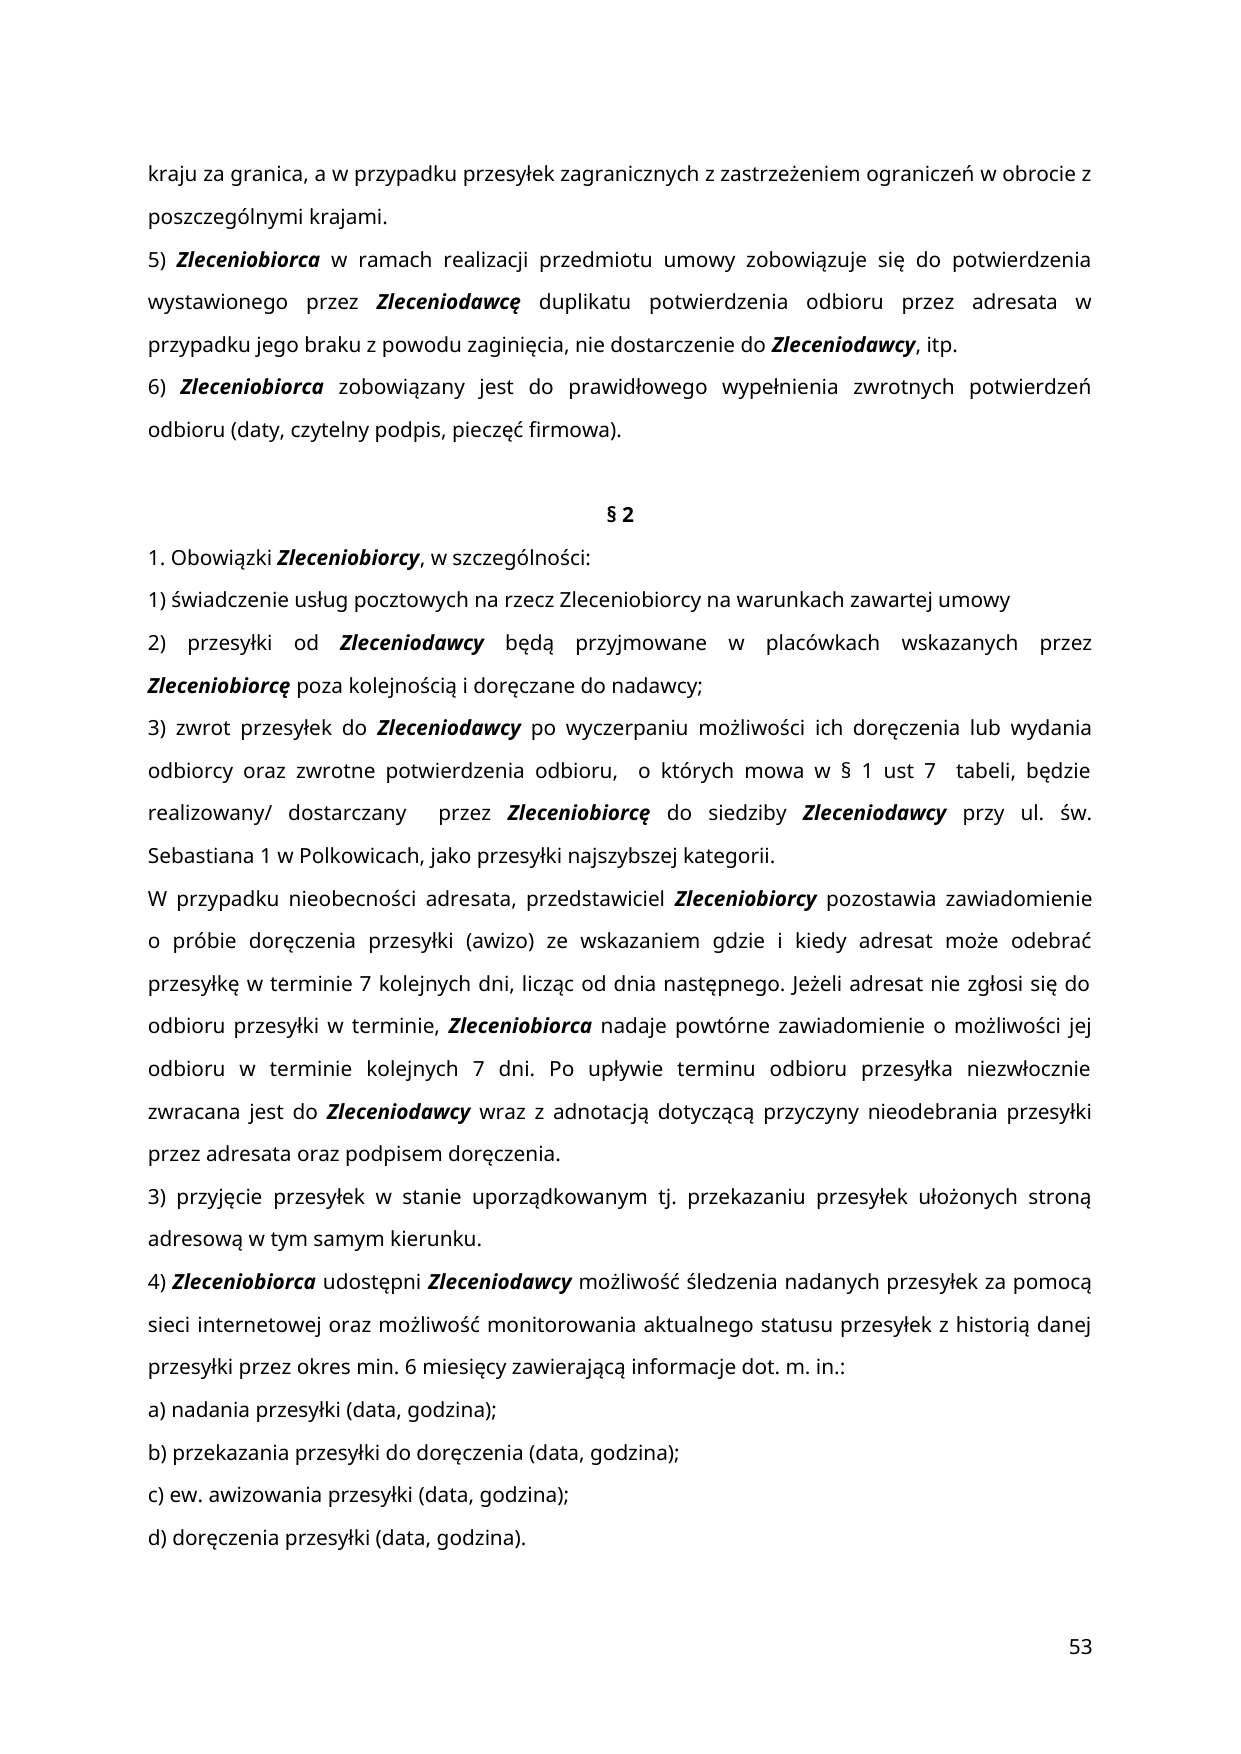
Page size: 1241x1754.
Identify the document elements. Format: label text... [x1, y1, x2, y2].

text b) przekazania przesyłki do doręczenia (data, godzina); [148, 1438, 1092, 1466]
text § 2 [148, 500, 1092, 529]
text c) ew. awizowania przesyłki (data, godzina); [148, 1480, 1092, 1509]
text W przypadku nieobecności adresata, przedstawiciel Zleceniobiorcy pozostawia zawiadomienie o próbie doręczenia przesyłki (awizo) ze wskazaniem gdzie i kiedy adresat może odebrać przesyłkę w terminie 7 kolejnych dni, licząc od dnia następnego. Jeżeli adresat nie zgłosi się do odbioru przesyłki w terminie, Zleceniobiorca nadaje powtórne zawiadomienie o możliwości jej odbioru w terminie kolejnych 7 dni. Po upływie terminu odbioru przesyłka niezwłocznie zwracana jest do Zleceniodawcy wraz z adnotacją dotyczącą przyczyny nieodebrania przesyłki przez adresata oraz podpisem doręczenia. [148, 884, 1092, 1168]
text 4) Zleceniobiorca udostępni Zleceniodawcy możliwość śledzenia nadanych przesyłek za pomocą sieci internetowej oraz możliwość monitorowania aktualnego statusu przesyłek z historią danej przesyłki przez okres min. 6 miesięcy zawierającą informacje dot. m. in.: [148, 1267, 1092, 1381]
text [148, 159, 1092, 231]
text 2) przesyłki od Zleceniodawcy będą przyjmowane w placówkach wskazanych przez Zleceniobiorcę poza kolejnością i doręczane do nadawcy; [148, 628, 1092, 699]
text 6) Zleceniobiorca zobowiązany jest do prawidłowego wypełnienia zwrotnych potwierdzeń odbioru (daty, czytelny podpis, pieczęć firmowa). [148, 372, 1092, 443]
text a) nadania przesyłki (data, godzina); [148, 1395, 1092, 1423]
text 1) świadczenie usług pocztowych na rzecz Zleceniobiorcy na warunkach zawartej umowy [148, 586, 1092, 614]
text 5) Zleceniobiorca w ramach realizacji przedmiotu umowy zobowiązuje się do potwierdzenia wystawionego przez Zleceniodawcę duplikatu potwierdzenia odbioru przez adresata w przypadku jego braku z powodu zaginięcia, nie dostarczenie do Zleceniodawcy, itp. [148, 245, 1092, 358]
text 3) przyjęcie przesyłek w stanie uporządkowanym tj. przekazaniu przesyłek ułożonych stroną adresową w tym samym kierunku. [148, 1182, 1092, 1253]
text 3) zwrot przesyłek do Zleceniodawcy po wyczerpaniu możliwości ich doręczenia lub wydania odbiorcy oraz zwrotne potwierdzenia odbioru, o których mowa w § 1 ust 7 tabeli, będzie realizowany/ dostarczany przez Zleceniobiorcę do siedziby Zleceniodawcy przy ul. św. Sebastiana 1 w Polkowicach, jako przesyłki najszybszej kategorii. [148, 713, 1092, 869]
text 1. Obowiązki Zleceniobiorcy, w szczególności: [148, 543, 1092, 571]
text d) doręczenia przesyłki (data, godzina). [148, 1523, 1092, 1551]
